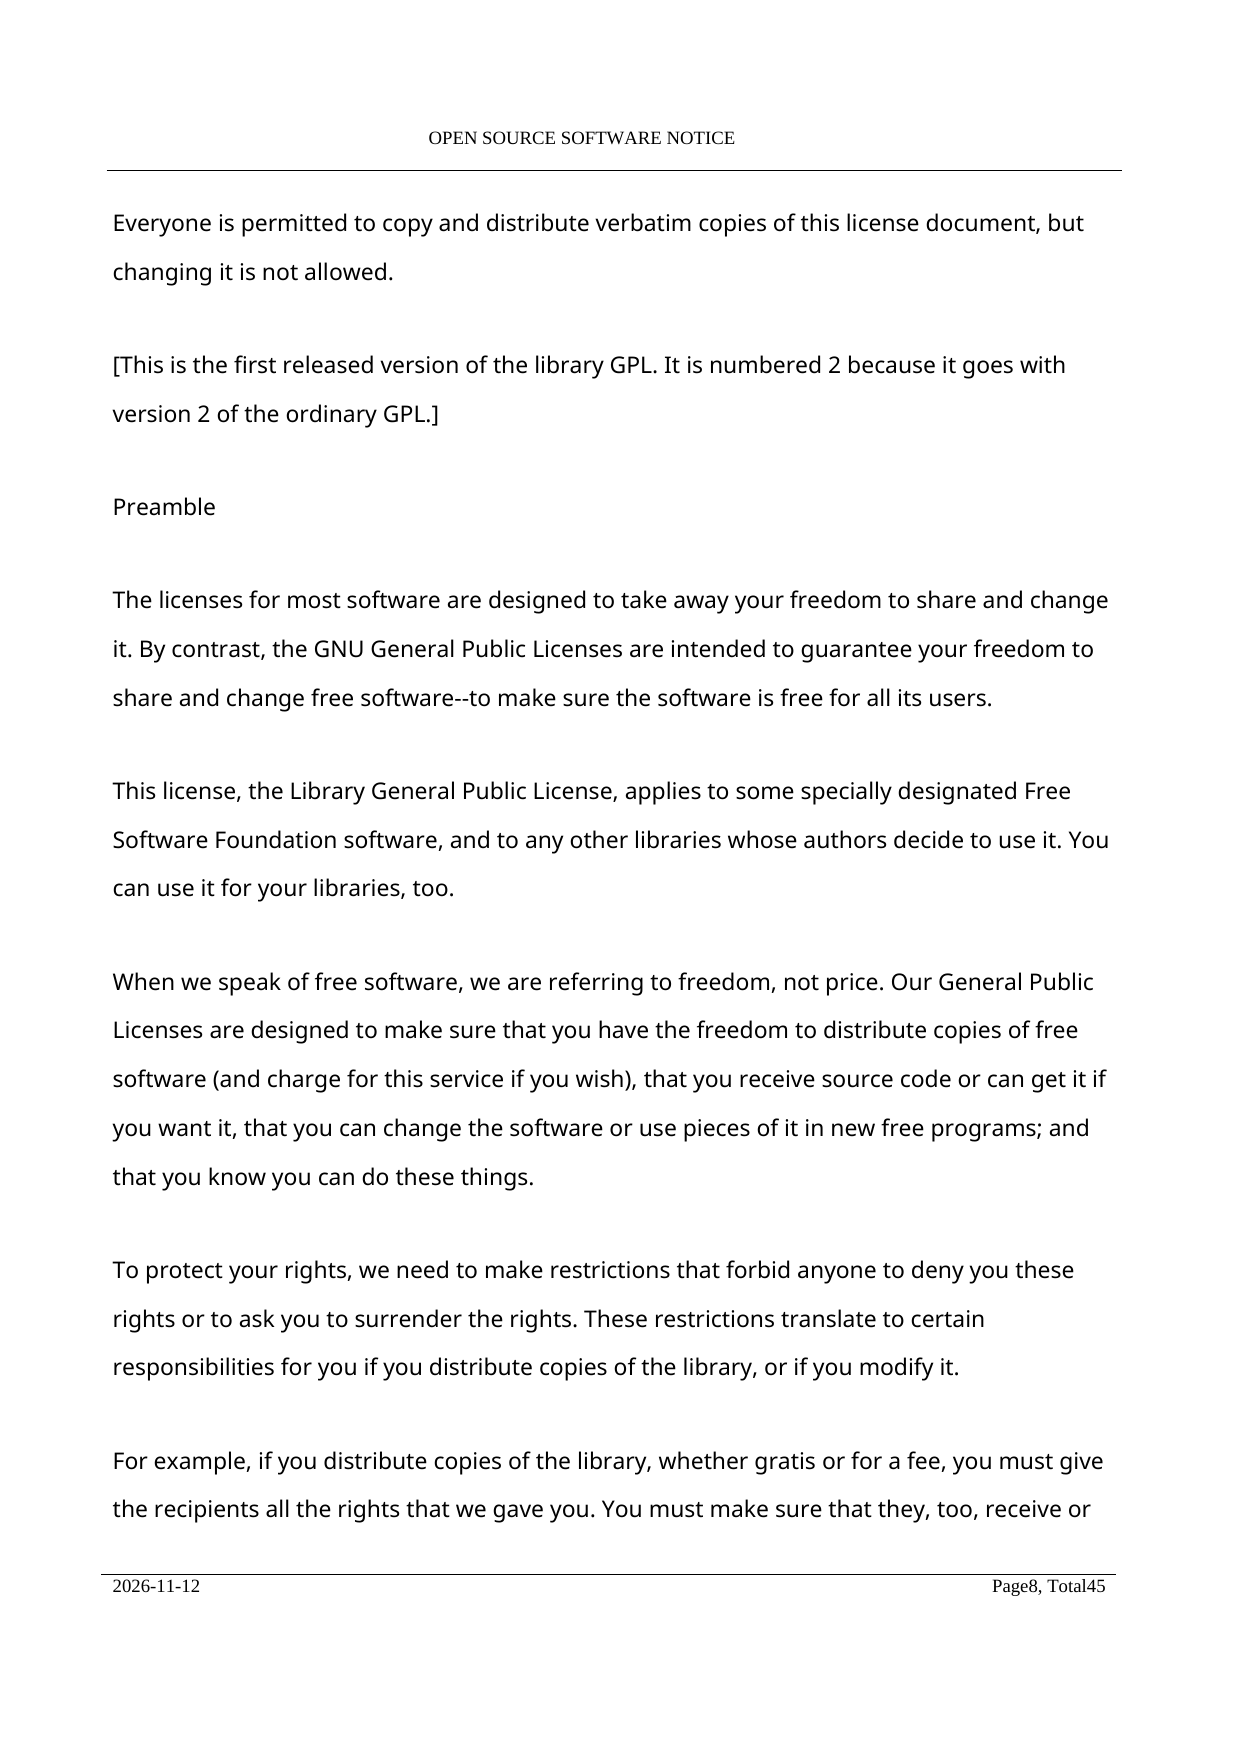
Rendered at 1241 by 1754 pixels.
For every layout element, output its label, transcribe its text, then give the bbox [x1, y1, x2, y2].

text Everyone is permitted to copy and distribute verbatim copies of this license document, but changing it is not allowed. [112, 206, 1128, 288]
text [112, 1444, 1128, 1525]
text Preamble [112, 490, 1128, 523]
text [This is the first released version of the library GPL. It is numbered 2 because it goes with version 2 of the ordinary GPL.] [112, 348, 1128, 429]
text When we speak of free software, we are referring to freedom, not price. Our General Public Licenses are designed to make sure that you have the freedom to distribute copies of free software (and charge for this service if you wish), that you receive source code or can get it if you want it, that you can change the software or use pieces of it in new free programs; and that you know you can do these things. [112, 965, 1128, 1192]
text To protect your rights, we need to make restrictions that forbid anyone to deny you these rights or to ask you to surrender the rights. These restrictions translate to certain responsibilities for you if you distribute copies of the library, or if you modify it. [112, 1253, 1128, 1383]
text The licenses for most software are designed to take away your freedom to share and change it. By contrast, the GNU General Public Licenses are intended to guarantee your freedom to share and change free software--to make sure the software is free for all its users. [112, 583, 1128, 713]
text This license, the Library General Public License, applies to some specially designated Free Software Foundation software, and to any other libraries whose authors decide to use it. You can use it for your libraries, too. [112, 774, 1128, 904]
